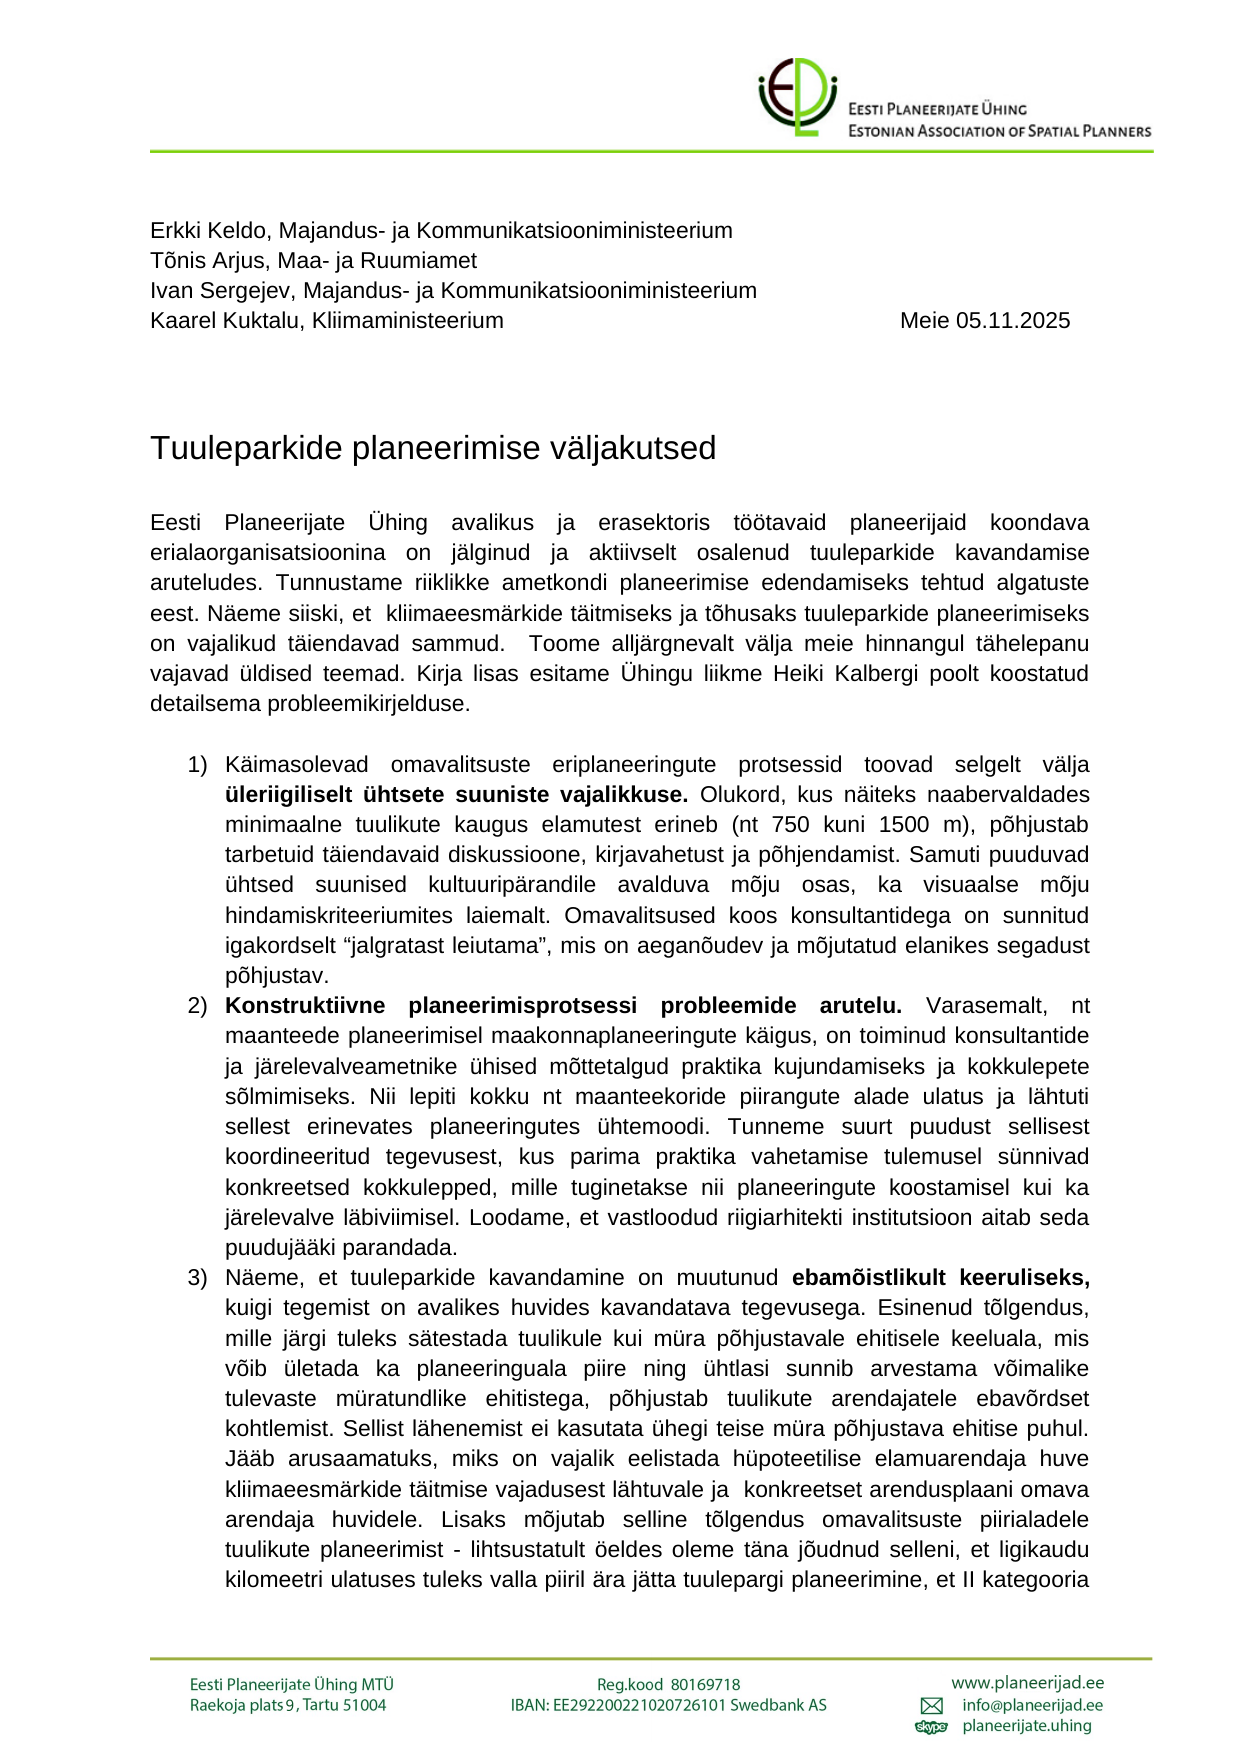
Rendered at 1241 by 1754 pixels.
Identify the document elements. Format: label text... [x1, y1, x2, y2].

text Kaarel Kuktalu, Kliimaministeerium Meie 05.11.2025 [150, 307, 1090, 334]
title Tuuleparkide planeerimise väljakutsed [150, 428, 1090, 467]
list Konstruktiivne planeerimisprotsessi probleemide arutelu. Varasemalt, nt maanteede planeerimisel maakonnaplaneeringute käigus, on toiminud konsultantide ja järelevalveametnike ühised mõttetalgud praktika kujundamiseks ja kokkulepete sõlmimiseks. Nii lepiti kokku nt maanteekoride piirangute alade ulatus ja lähtuti sellest erinevates planeeringutes ühtemoodi. Tunneme suurt puudust sellisest koordineeritud tegevusest, kus parima praktika vahetamise tulemusel sünnivad konkreetsed kokkulepped, mille tuginetakse nii planeeringute koostamisel kui ka järelevalve läbiviimisel. Loodame, et vastloodud riigiarhitekti institutsioon aitab seda puudujääki parandada. [187, 992, 1090, 1260]
list Käimasolevad omavalitsuste eriplaneeringute protsessid toovad selgelt välja üleriigiliselt ühtsete suuniste vajalikkuse. Olukord, kus näiteks naabervaldades minimaalne tuulikute kaugus elamutest erineb (nt 750 kuni 1500 m), põhjustab tarbetuid täiendavaid diskussioone, kirjavahetust ja põhjendamist. Samuti puuduvad ühtsed suunised kultuuripärandile avalduva mõju osas, ka visuaalse mõju hindamiskriteeriumites laiemalt. Omavalitsused koos konsultantidega on sunnitud igakordselt “jalgratast leiutama”, mis on aeganõudev ja mõjutatud elanikes segadust põhjustav. [187, 751, 1090, 988]
picture [150, 1652, 1153, 1742]
picture [150, 58, 1154, 153]
text Eesti Planeerijate Ühing avalikus ja erasektoris töötavaid planeerijaid koondava erialaorganisatsioonina on jälginud ja aktiivselt osalenud tuuleparkide kavandamise aruteludes. Tunnustame riiklikke ametkondi planeerimise edendamiseks tehtud algatuste eest. Näeme siiski, et kliimaeesmärkide täitmiseks ja tõhusaks tuuleparkide planeerimiseks on vajalikud täiendavad sammud. Toome alljärgnevalt välja meie hinnangul tähelepanu vajavad üldised teemad. Kirja lisas esitame Ühingu liikme Heiki Kalbergi poolt koostatud detailsema probleemikirjelduse. [150, 509, 1090, 716]
text Tõnis Arjus, Maa- ja Ruumiamet [150, 247, 1090, 273]
text Ivan Sergejev, Majandus- ja Kommunikatsiooniministeerium [150, 277, 1090, 303]
text Erkki Keldo, Majandus- ja Kommunikatsiooniministeerium [150, 217, 1090, 243]
